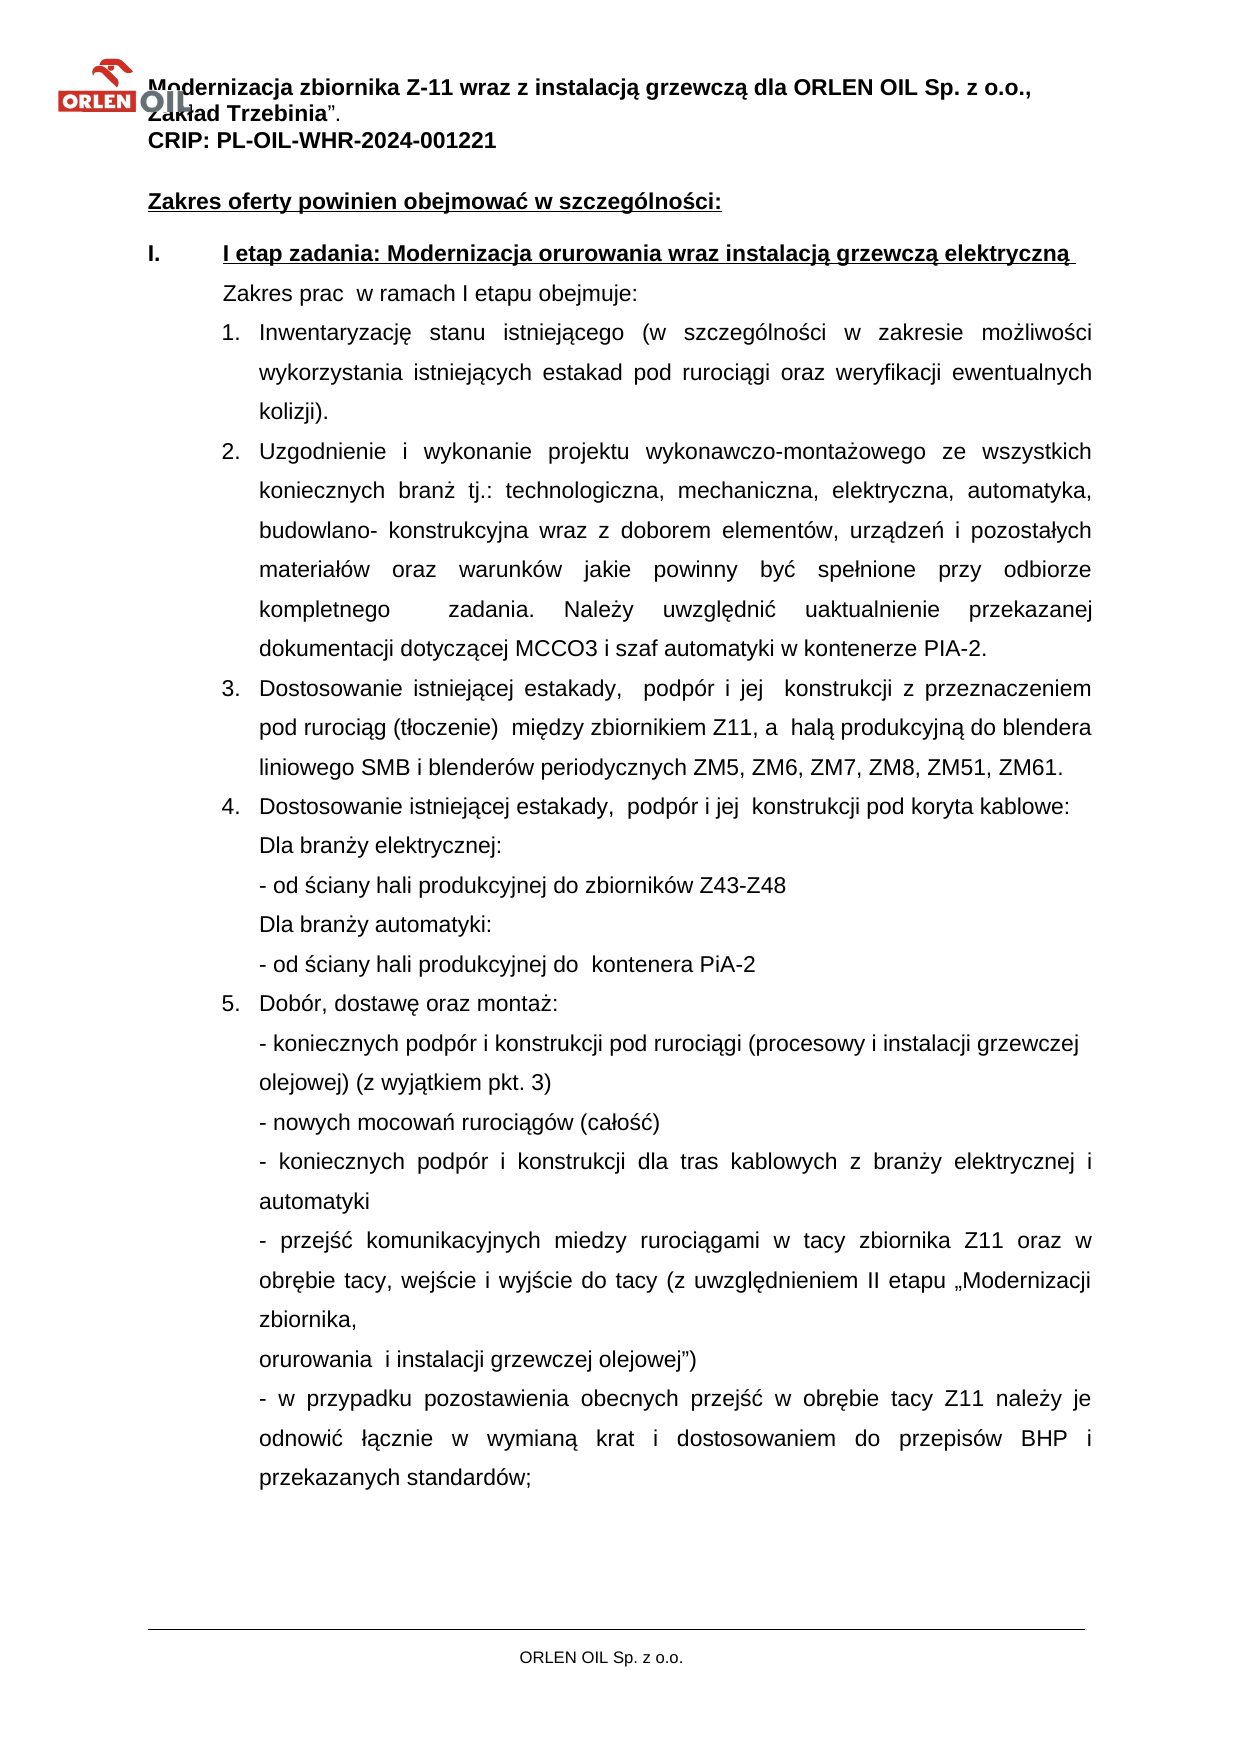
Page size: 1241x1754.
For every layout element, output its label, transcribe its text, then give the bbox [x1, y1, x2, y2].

text Zakres oferty powinien obejmować w szczególności: [148, 188, 1092, 215]
text - od ściany hali produkcyjnej do zbiorników Z43-Z48 [259, 872, 1092, 898]
list I etap zadania: Modernizacja orurowania wraz instalacją grzewczą elektryczną [148, 240, 1092, 267]
text Zakres prac w ramach I etapu obejmuje: [223, 280, 1092, 306]
list Dostosowanie istniejącej estakady, podpór i jej konstrukcji pod koryta kablowe: [221, 793, 1092, 819]
text - koniecznych podpór i konstrukcji dla tras kablowych z branży elektrycznej i automatyki [259, 1148, 1092, 1214]
list Inwentaryzację stanu istniejącego (w szczególności w zakresie możliwości wykorzystania istniejących estakad pod rurociągi oraz weryfikacji ewentualnych kolizji). [221, 319, 1092, 424]
list Uzgodnienie i wykonanie projektu wykonawczo-montażowego ze wszystkich koniecznych branż tj.: technologiczna, mechaniczna, elektryczna, automatyka, budowlano- konstrukcyjna wraz z doborem elementów, urządzeń i pozostałych materiałów oraz warunków jakie powinny być spełnione przy odbiorze kompletnego zadania. Należy uwzględnić uaktualnienie przekazanej dokumentacji dotyczącej MCCO3 i szaf automatyki w kontenerze PIA-2. [221, 438, 1092, 661]
text orurowania i instalacji grzewczej olejowej”) [259, 1346, 1092, 1372]
text - przejść komunikacyjnych miedzy rurociągami w tacy zbiornika Z11 oraz w obrębie tacy, wejście i wyjście do tacy (z uwzględnieniem II etapu „Modernizacji zbiornika, [259, 1227, 1092, 1333]
text - nowych mocowań rurociągów (całość) [259, 1109, 1092, 1135]
list Dostosowanie istniejącej estakady, podpór i jej konstrukcji z przeznaczeniem pod rurociąg (tłoczenie) między zbiornikiem Z11, a halą produkcyjną do blendera liniowego SMB i blenderów periodycznych ZM5, ZM6, ZM7, ZM8, ZM51, ZM61. [221, 674, 1092, 780]
text - w przypadku pozostawienia obecnych przejść w obrębie tacy Z11 należy je odnowić łącznie w wymianą krat i dostosowaniem do przepisów BHP i przekazanych standardów; [259, 1385, 1092, 1491]
text olejowej) (z wyjątkiem pkt. 3) [259, 1069, 1092, 1096]
text Dla branży automatyki: [259, 911, 1092, 938]
text Dla branży elektrycznej: [259, 832, 1092, 859]
list Dobór, dostawę oraz montaż: [221, 990, 1092, 1017]
text - od ściany hali produkcyjnej do kontenera PiA-2 [259, 951, 1092, 977]
text - koniecznych podpór i konstrukcji pod rurociągi (procesowy i instalacji grzewczej [259, 1030, 1092, 1056]
